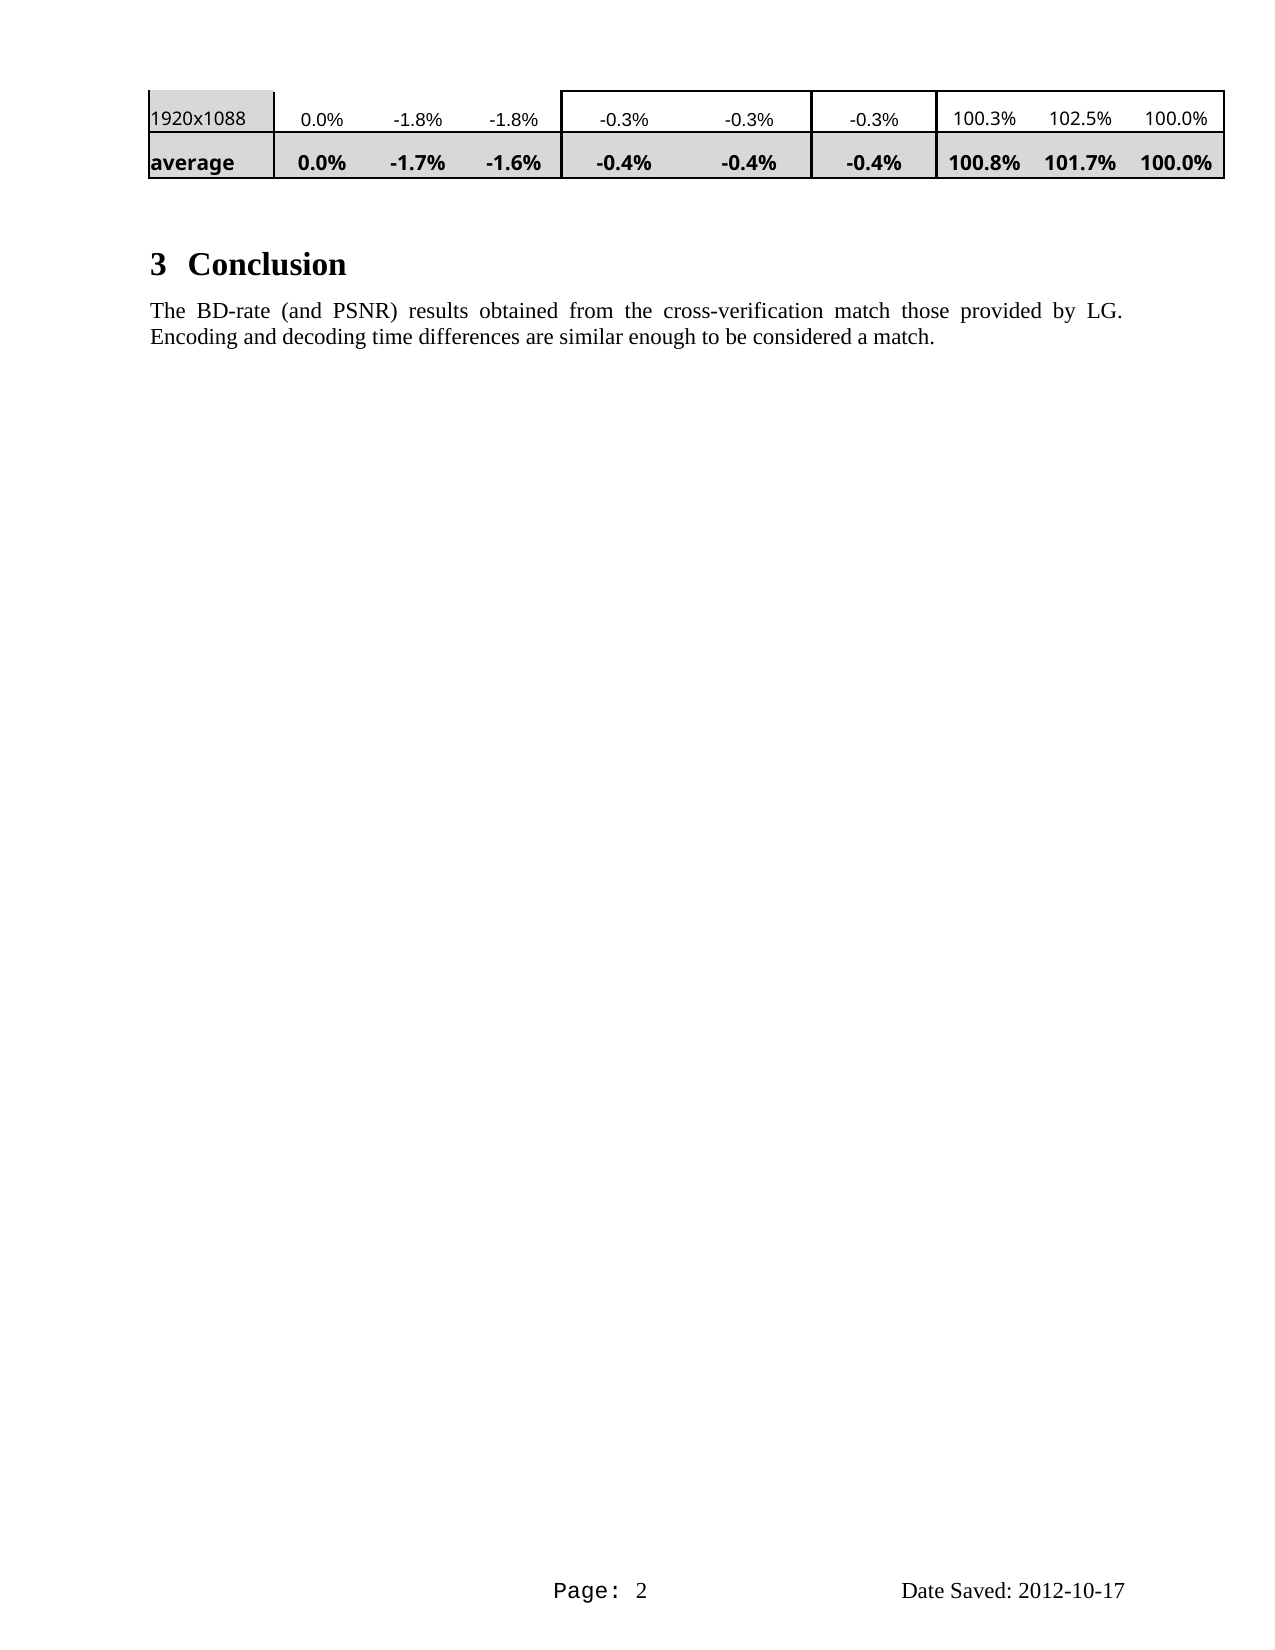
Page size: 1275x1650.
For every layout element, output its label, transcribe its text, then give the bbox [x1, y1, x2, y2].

text The BD-rate (and PSNR) results obtained from the cross-verification match those provided by LG. Encoding and decoding time differences are similar enough to be considered a match. [150, 297, 1125, 349]
table_cell 0.0% [275, 133, 370, 177]
table_cell -1.8% [370, 90, 466, 131]
table_cell 102.5% [1032, 92, 1128, 131]
table_cell -1.6% [466, 133, 560, 177]
table_cell 0.0% [274, 90, 370, 131]
table_cell 100.8% [938, 133, 1032, 177]
table_cell 100.0% [1128, 92, 1223, 131]
table_cell -0.4% [813, 133, 935, 177]
subtitle Conclusion [150, 244, 1125, 283]
table_cell -0.4% [686, 133, 810, 177]
table_cell average [150, 133, 273, 177]
table_cell 1920x1088 [150, 90, 274, 131]
table_cell -1.7% [370, 133, 466, 177]
table_cell 100.0% [1128, 133, 1223, 177]
table_cell -0.4% [563, 133, 686, 177]
table_cell -0.3% [686, 92, 810, 131]
table_cell 101.7% [1032, 133, 1128, 177]
table_cell 100.3% [938, 92, 1032, 131]
table_cell -0.3% [813, 92, 935, 131]
table_cell -0.3% [563, 92, 686, 131]
table_cell -1.8% [466, 90, 560, 131]
